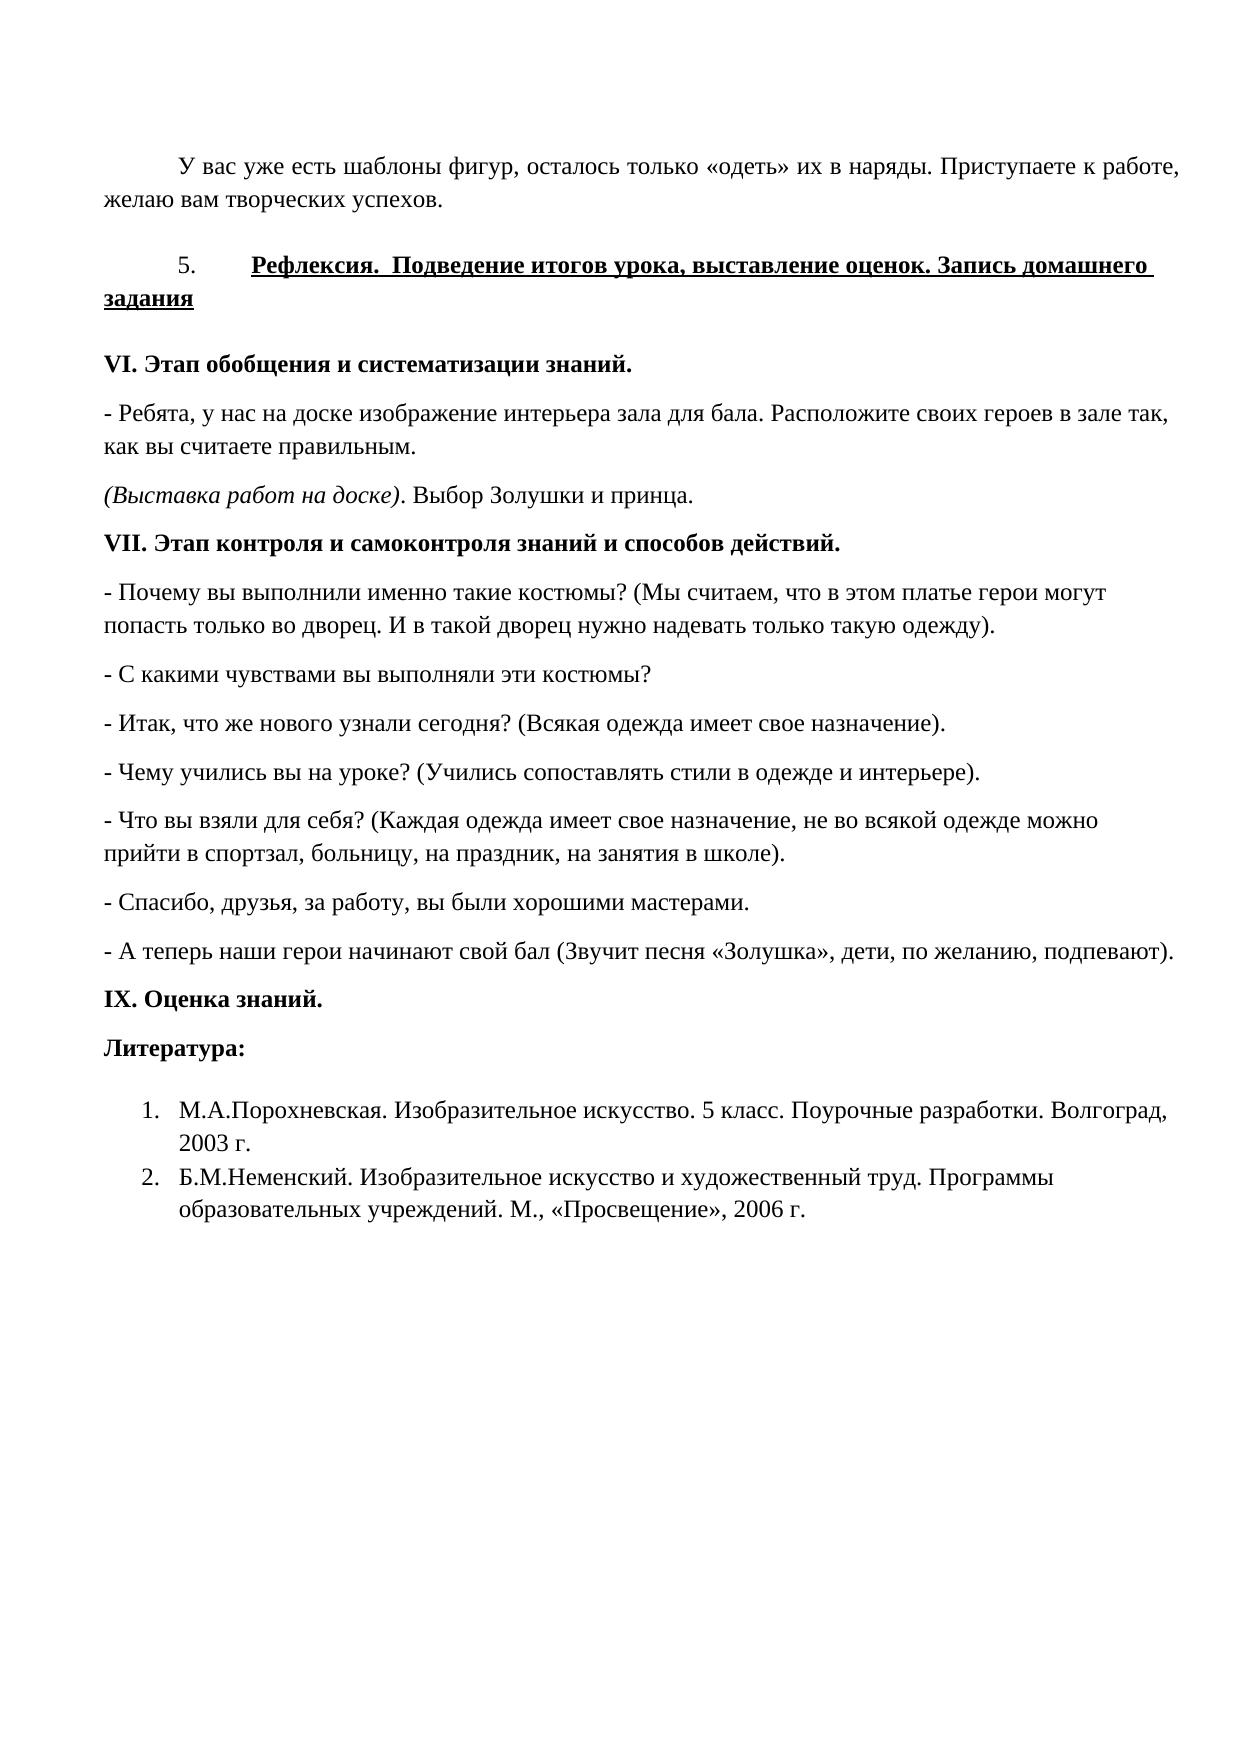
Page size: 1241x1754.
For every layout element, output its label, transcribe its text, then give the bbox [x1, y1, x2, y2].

list Б.М.Неменский. Изобразительное искусство и художественный труд. Программы образовательных учреждений. М., «Просвещение», 2006 г. [141, 1162, 1181, 1223]
text - Что вы взяли для себя? (Каждая одежда имеет свое назначение, не во всякой одежде можно прийти в спортзал, больницу, на праздник, на занятия в школе). [103, 805, 1181, 867]
text - Спасибо, друзья, за работу, вы были хорошими мастерами. [103, 887, 1181, 916]
text - Чему учились вы на уроке? (Учились сопоставлять стили в одежде и интерьере). [103, 757, 1181, 785]
list М.А.Порохневская. Изобразительное искусство. 5 класс. Поурочные разработки. Волгоград, 2003 г. [141, 1096, 1181, 1157]
text (Выставка работ на доске). Выбор Золушки и принца. [103, 480, 1181, 508]
list Рефлексия. Подведение итогов урока, выставление оценок. Запись домашнего задания [103, 250, 1181, 312]
text VI. Этап обобщения и систематизации знаний. [103, 349, 1181, 378]
text У вас уже есть шаблоны фигур, осталось только «одеть» их в наряды. Приступаете к работе, желаю вам творческих успехов. [103, 151, 1181, 213]
text - Почему вы выполнили именно такие костюмы? (Мы считаем, что в этом платье герои могут попасть только во дворец. И в такой дворец нужно надевать только такую одежду). [103, 577, 1181, 639]
text VII. Этап контроля и самоконтроля знаний и способов действий. [103, 528, 1181, 557]
text - А теперь наши герои начинают свой бал (Звучит песня «Золушка», дети, по желанию, подпевают). [103, 936, 1181, 964]
text Литература: [103, 1033, 1181, 1062]
text - Ребята, у нас на доске изображение интерьера зала для бала. Расположите своих героев в зале так, как вы считаете правильным. [103, 398, 1181, 460]
text - Итак, что же нового узнали сегодня? (Всякая одежда имеет свое назначение). [103, 708, 1181, 737]
text - С какими чувствами вы выполняли эти костюмы? [103, 659, 1181, 688]
text IX. Оценка знаний. [103, 984, 1181, 1013]
